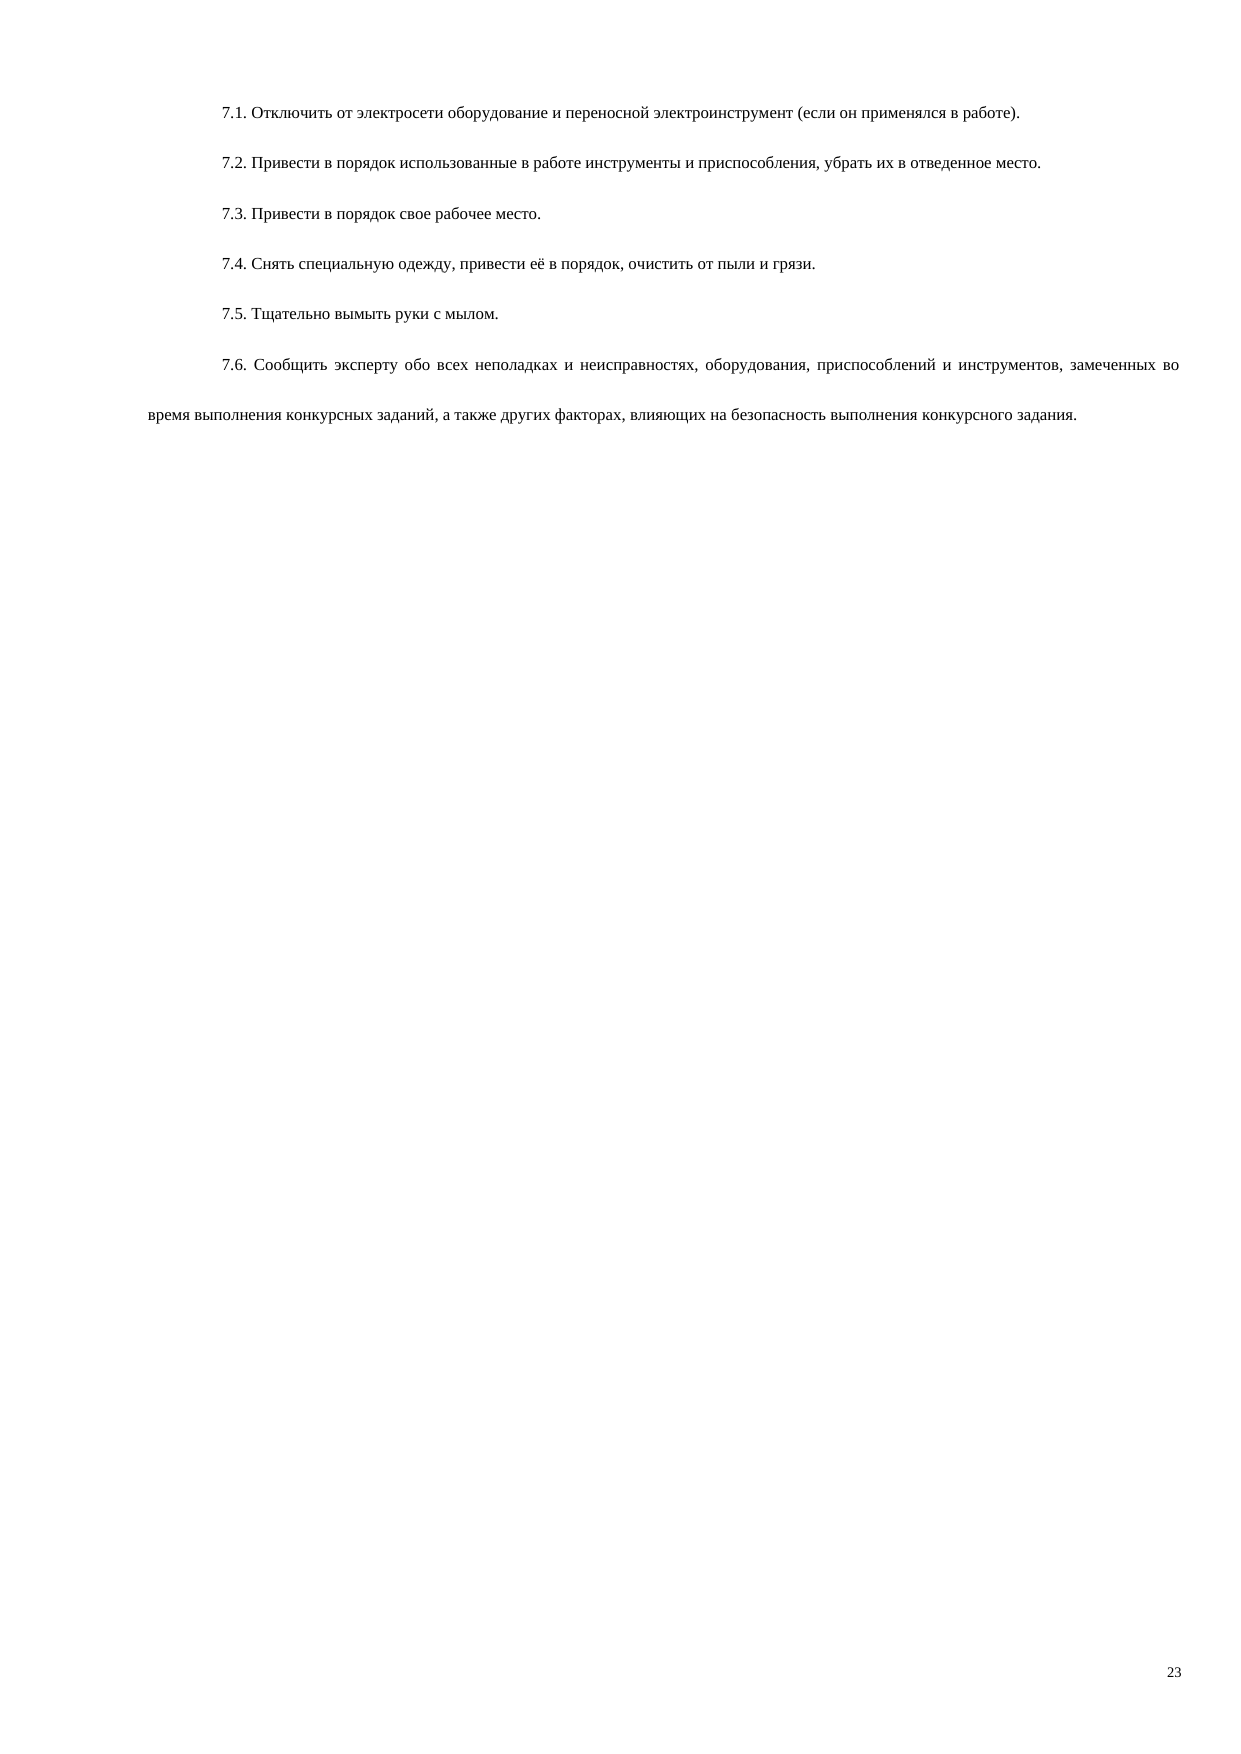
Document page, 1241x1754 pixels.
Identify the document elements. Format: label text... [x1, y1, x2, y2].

text 7.6. Сообщить эксперту обо всех неполадках и неисправностях, оборудования, приспособлений и инструментов, замеченных во время выполнения конкурсных заданий, а также других факторах, влияющих на безопасность выполнения конкурсного задания. [148, 340, 1181, 424]
text 7.2. Привести в порядок использованные в работе инструменты и приспособления, убрать их в отведенное место. [148, 139, 1181, 172]
text 7.5. Тщательно вымыть руки с мылом. [148, 290, 1181, 323]
text 7.1. Отключить от электросети оборудование и переносной электроинструмент (если он применялся в работе). [148, 89, 1181, 122]
text 7.3. Привести в порядок свое рабочее место. [148, 189, 1181, 223]
text 7.4. Снять специальную одежду, привести её в порядок, очистить от пыли и грязи. [148, 239, 1181, 273]
